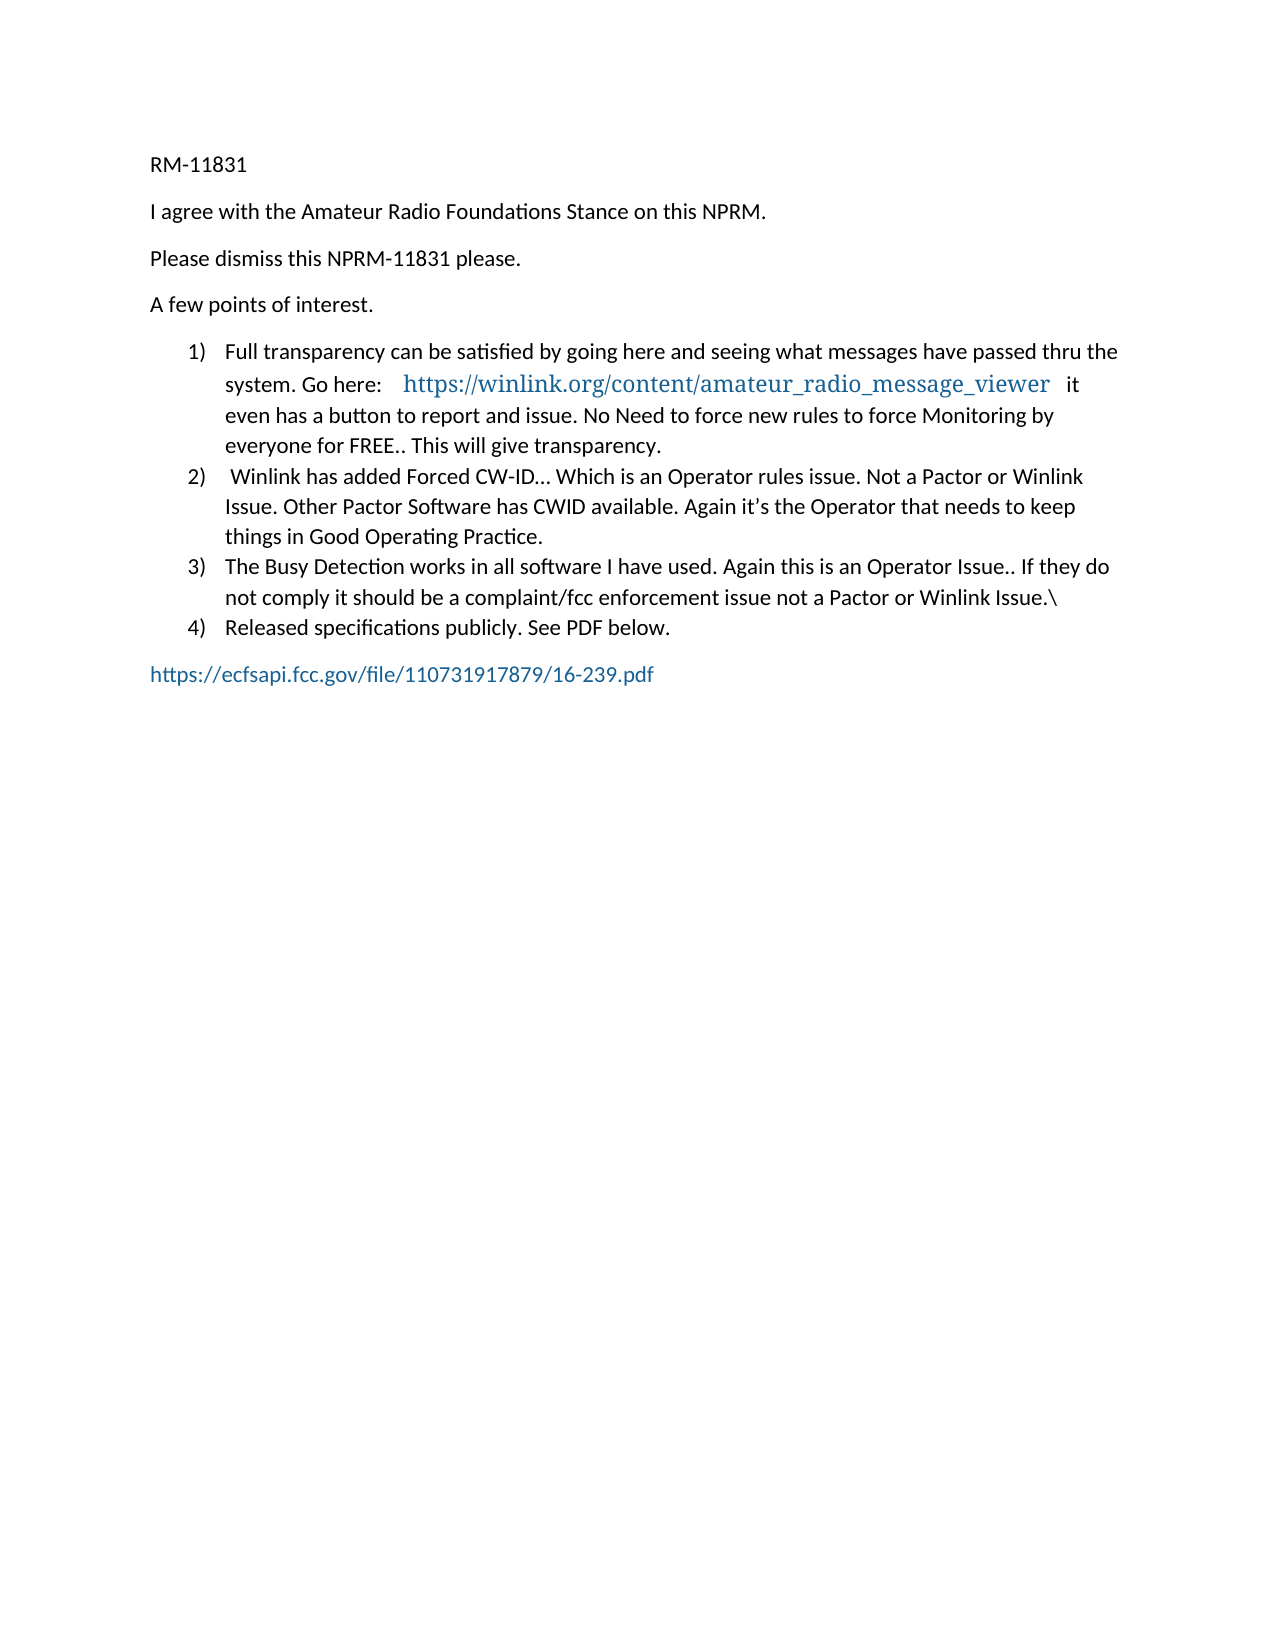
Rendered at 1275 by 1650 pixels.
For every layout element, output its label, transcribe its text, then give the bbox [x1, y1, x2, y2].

text A few points of interest. [150, 291, 1125, 319]
text Please dismiss this NPRM-11831 please. [150, 244, 1125, 272]
list Released specifications publicly. See PDF below. [187, 613, 1125, 641]
list Winlink has added Forced CW-ID… Which is an Operator rules issue. Not a Pactor or Winlink Issue. Other Pactor Software has CWID available. Again it’s the Operator that needs to keep things in Good Operating Practice. [187, 462, 1125, 550]
text RM-11831 [150, 150, 1125, 178]
list Full transparency can be satisfied by going here and seeing what messages have passed thru the system. Go here: https://winlink.org/content/amateur_radio_message_viewer it even has a button to report and issue. No Need to force new rules to force Monitoring by everyone for FREE.. This will give transparency. [187, 337, 1125, 460]
text https://ecfsapi.fcc.gov/file/110731917879/16-239.pdf [150, 660, 1125, 688]
text I agree with the Amateur Radio Foundations Stance on this NPRM. [150, 197, 1125, 225]
list The Busy Detection works in all software I have used. Again this is an Operator Issue.. If they do not comply it should be a complaint/fcc enforcement issue not a Pactor or Winlink Issue.\ [187, 552, 1125, 611]
